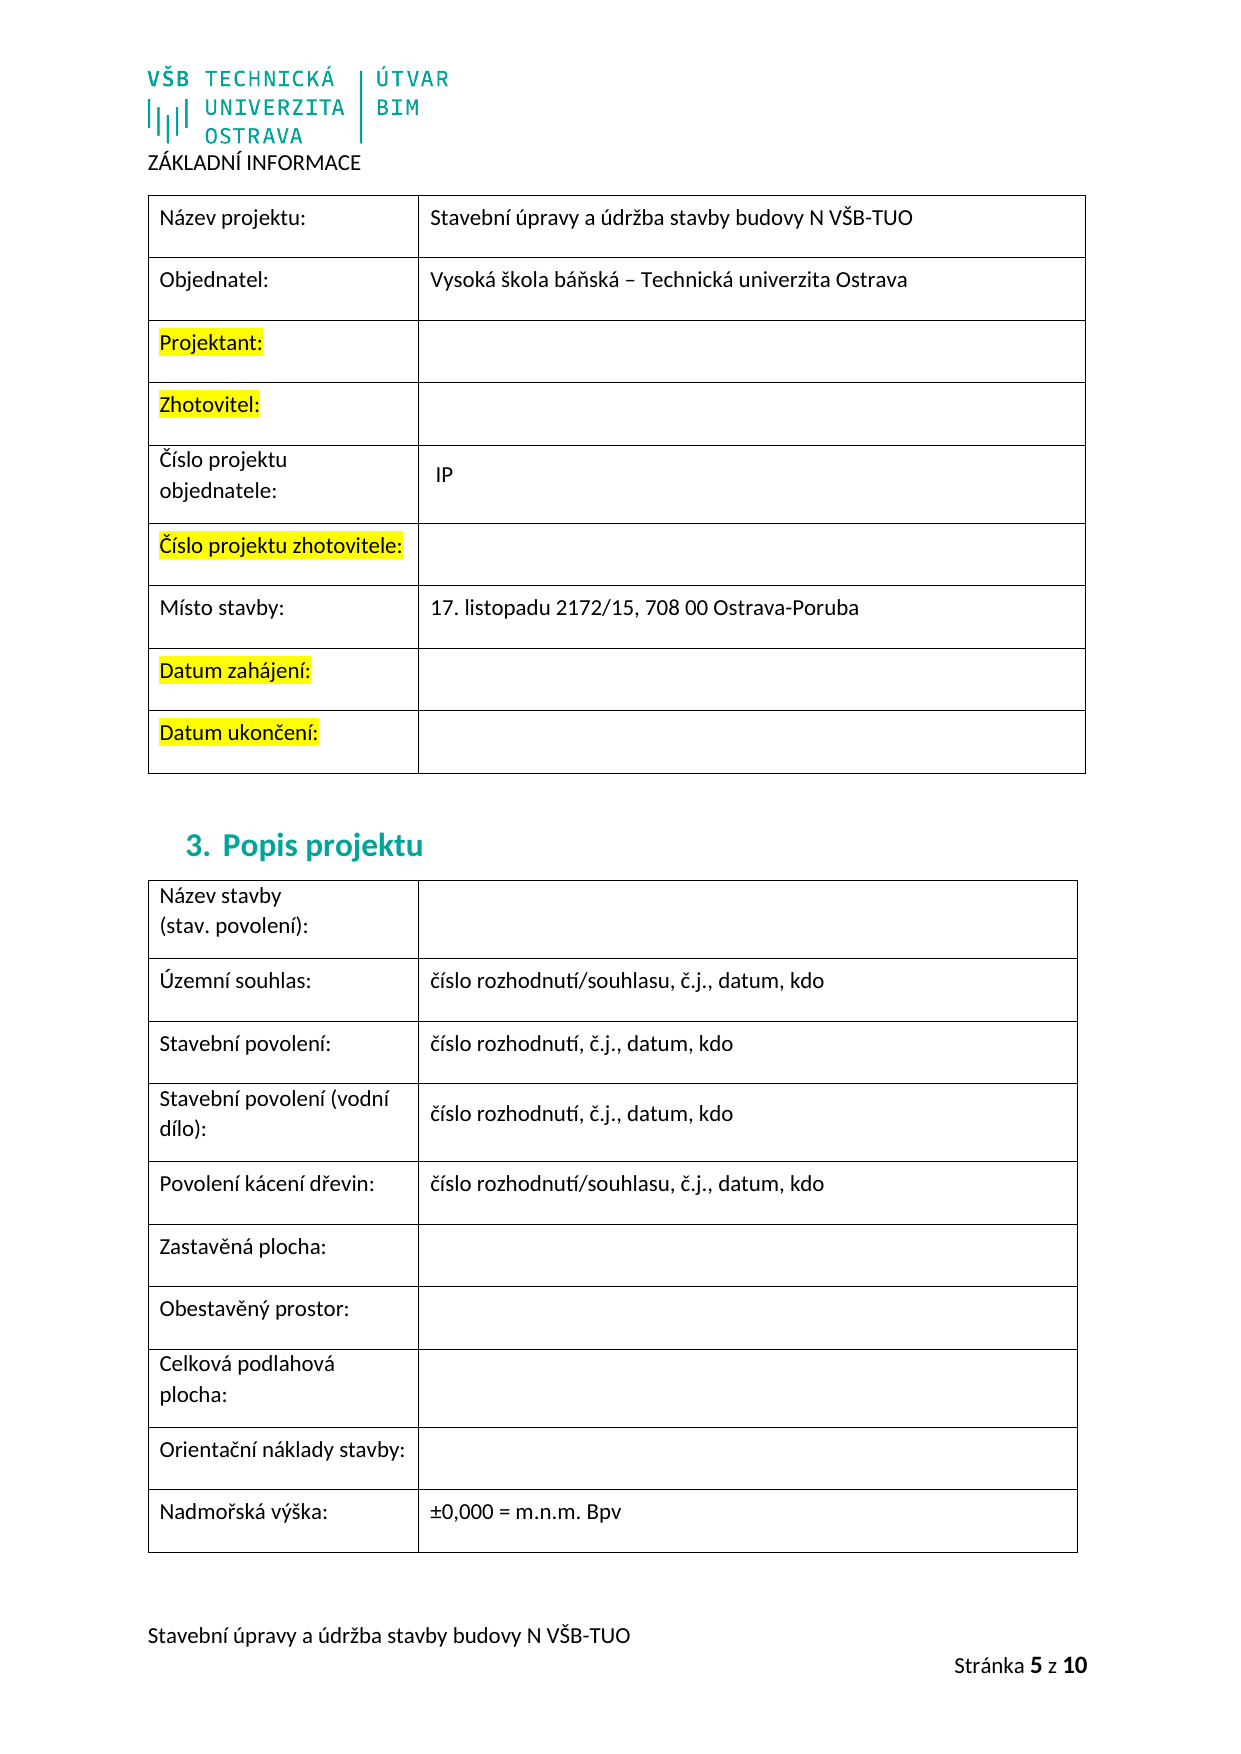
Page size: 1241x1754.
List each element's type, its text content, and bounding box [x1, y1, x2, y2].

table_cell Orientační náklady stavby: [149, 1428, 418, 1489]
table_cell Objednatel: [149, 258, 418, 319]
subtitle Popis projektu [185, 823, 1093, 864]
table_cell [419, 711, 1085, 772]
table_cell Datum ukončení: [149, 711, 418, 772]
table_header Stavební úpravy a údržba stavby budovy N VŠB-TUO [419, 196, 1085, 257]
table_cell číslo rozhodnutí, č.j., datum, kdo [419, 1084, 1077, 1161]
table_cell Číslo projektu objednatele: [149, 446, 418, 522]
table_cell [419, 649, 1085, 710]
table_cell [419, 1428, 1077, 1489]
table_cell Stavební povolení: [149, 1022, 418, 1083]
table_cell číslo rozhodnutí/souhlasu, č.j., datum, kdo [419, 959, 1077, 1021]
table_cell [419, 524, 1085, 585]
table_cell číslo rozhodnutí, č.j., datum, kdo [419, 1022, 1077, 1083]
picture [147, 65, 448, 144]
table_cell [419, 1287, 1077, 1348]
table_cell 17. listopadu 2172/15, 708 00 Ostrava-Poruba [419, 586, 1085, 647]
table_cell Projektant: [149, 321, 418, 382]
text ZÁKLADNÍ INFORMACE [148, 148, 1093, 176]
table_cell Celková podlahová plocha: [149, 1350, 418, 1427]
table_cell Stavební povolení (vodní dílo): [149, 1084, 418, 1161]
table_header Název stavby (stav. povolení): [149, 881, 418, 958]
table_cell [419, 321, 1085, 382]
table_header Název projektu: [149, 196, 418, 257]
table_cell Datum zahájení: [149, 649, 418, 710]
table_cell [419, 1350, 1077, 1427]
table_cell Povolení kácení dřevin: [149, 1162, 418, 1223]
table_cell Vysoká škola báňská – Technická univerzita Ostrava [419, 258, 1085, 319]
table_cell Zhotovitel: [149, 383, 418, 444]
table_cell Územní souhlas: [149, 959, 418, 1021]
table_cell ±0,000 = m.n.m. Bpv [419, 1490, 1077, 1552]
table_cell Místo stavby: [149, 586, 418, 647]
table_cell Číslo projektu zhotovitele: [149, 524, 418, 585]
table_cell Obestavěný prostor: [149, 1287, 418, 1348]
table_cell IP [419, 446, 1085, 522]
table_cell [419, 1225, 1077, 1286]
table_cell Zastavěná plocha: [149, 1225, 418, 1286]
table_cell číslo rozhodnutí/souhlasu, č.j., datum, kdo [419, 1162, 1077, 1223]
table_cell [419, 383, 1085, 444]
table_cell Nadmořská výška: [149, 1490, 418, 1552]
table_header [419, 881, 1077, 958]
